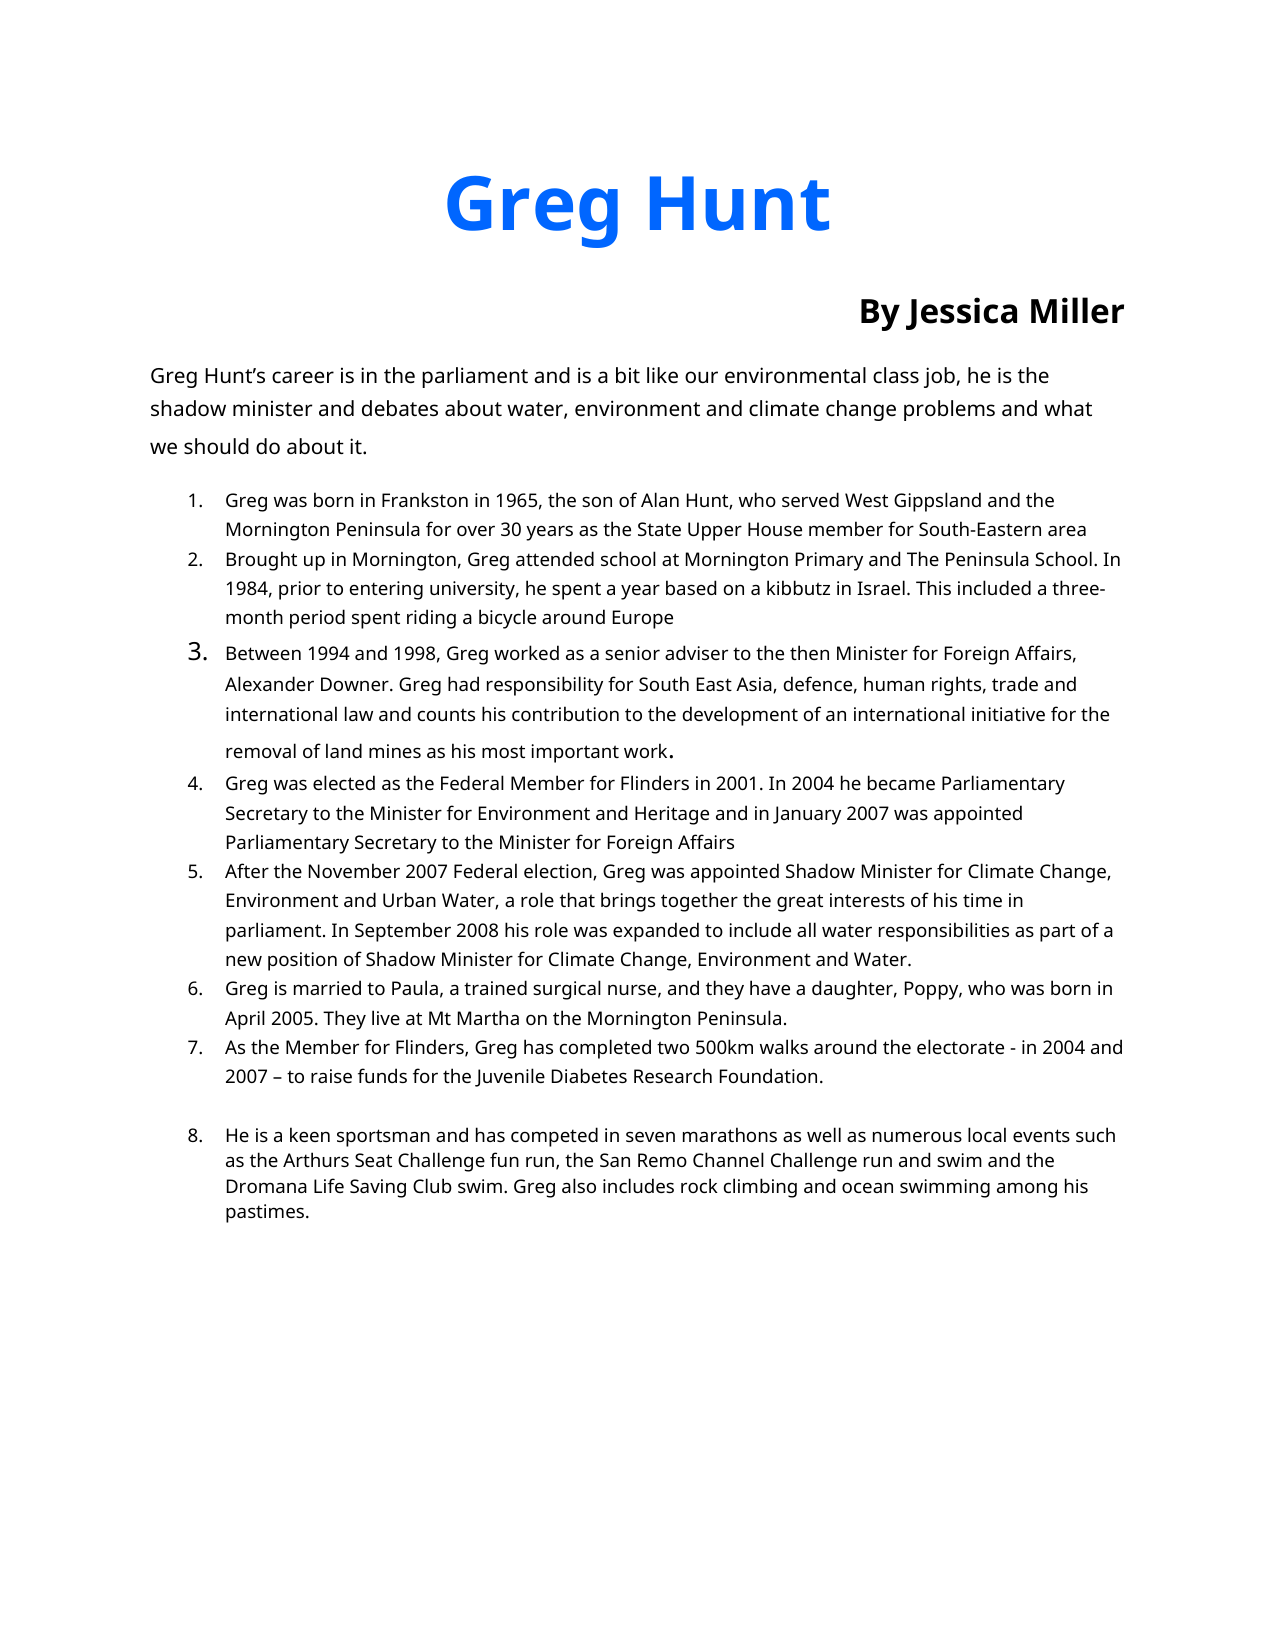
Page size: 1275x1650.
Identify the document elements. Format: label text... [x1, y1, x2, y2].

list After the November 2007 Federal election, Greg was appointed Shadow Minister for Climate Change, Environment and Urban Water, a role that brings together the great interests of his time in parliament. In September 2008 his role was expanded to include all water responsibilities as part of a new position of Shadow Minister for Climate Change, Environment and Water. [187, 858, 1125, 972]
list Greg was elected as the Federal Member for Flinders in 2001. In 2004 he became Parliamentary Secretary to the Minister for Environment and Heritage and in January 2007 was appointed Parliamentary Secretary to the Minister for Foreign Affairs [187, 771, 1125, 855]
text Greg Hunt’s career is in the parliament and is a bit like our environmental class job, he is the shadow minister and debates about water, environment and climate change problems and what we should do about it. [150, 361, 1125, 462]
list He is a keen sportsman and has competed in seven marathons as well as numerous local events such as the Arthurs Seat Challenge fun run, the San Remo Channel Challenge run and swim and the Dromana Life Saving Club swim. Greg also includes rock climbing and ocean swimming among his pastimes. [187, 1122, 1125, 1224]
text Greg Hunt [150, 150, 1125, 252]
text By Jessica Miller [150, 288, 1125, 334]
list Greg is married to Paula, a trained surgical nurse, and they have a daughter, Poppy, who was born in April 2005. They live at Mt Martha on the Mornington Peninsula. [187, 976, 1125, 1030]
list Brought up in Mornington, Greg attended school at Mornington Primary and The Peninsula School. In 1984, prior to entering university, he spent a year based on a kibbutz in Israel. This included a three-month period spent riding a bicycle around Europe [187, 546, 1125, 630]
list Between 1994 and 1998, Greg worked as a senior adviser to the then Minister for Foreign Affairs, Alexander Downer. Greg had responsibility for South East Asia, defence, human rights, trade and international law and counts his contribution to the development of an international initiative for the removal of land mines as his most important work. [187, 634, 1125, 766]
list Greg was born in Frankston in 1965, the son of Alan Hunt, who served West Gippsland and the Mornington Peninsula for over 30 years as the State Upper House member for South-Eastern area [187, 487, 1125, 542]
list As the Member for Flinders, Greg has completed two 500km walks around the electorate - in 2004 and 2007 – to raise funds for the Juvenile Diabetes Research Foundation. [187, 1034, 1125, 1089]
